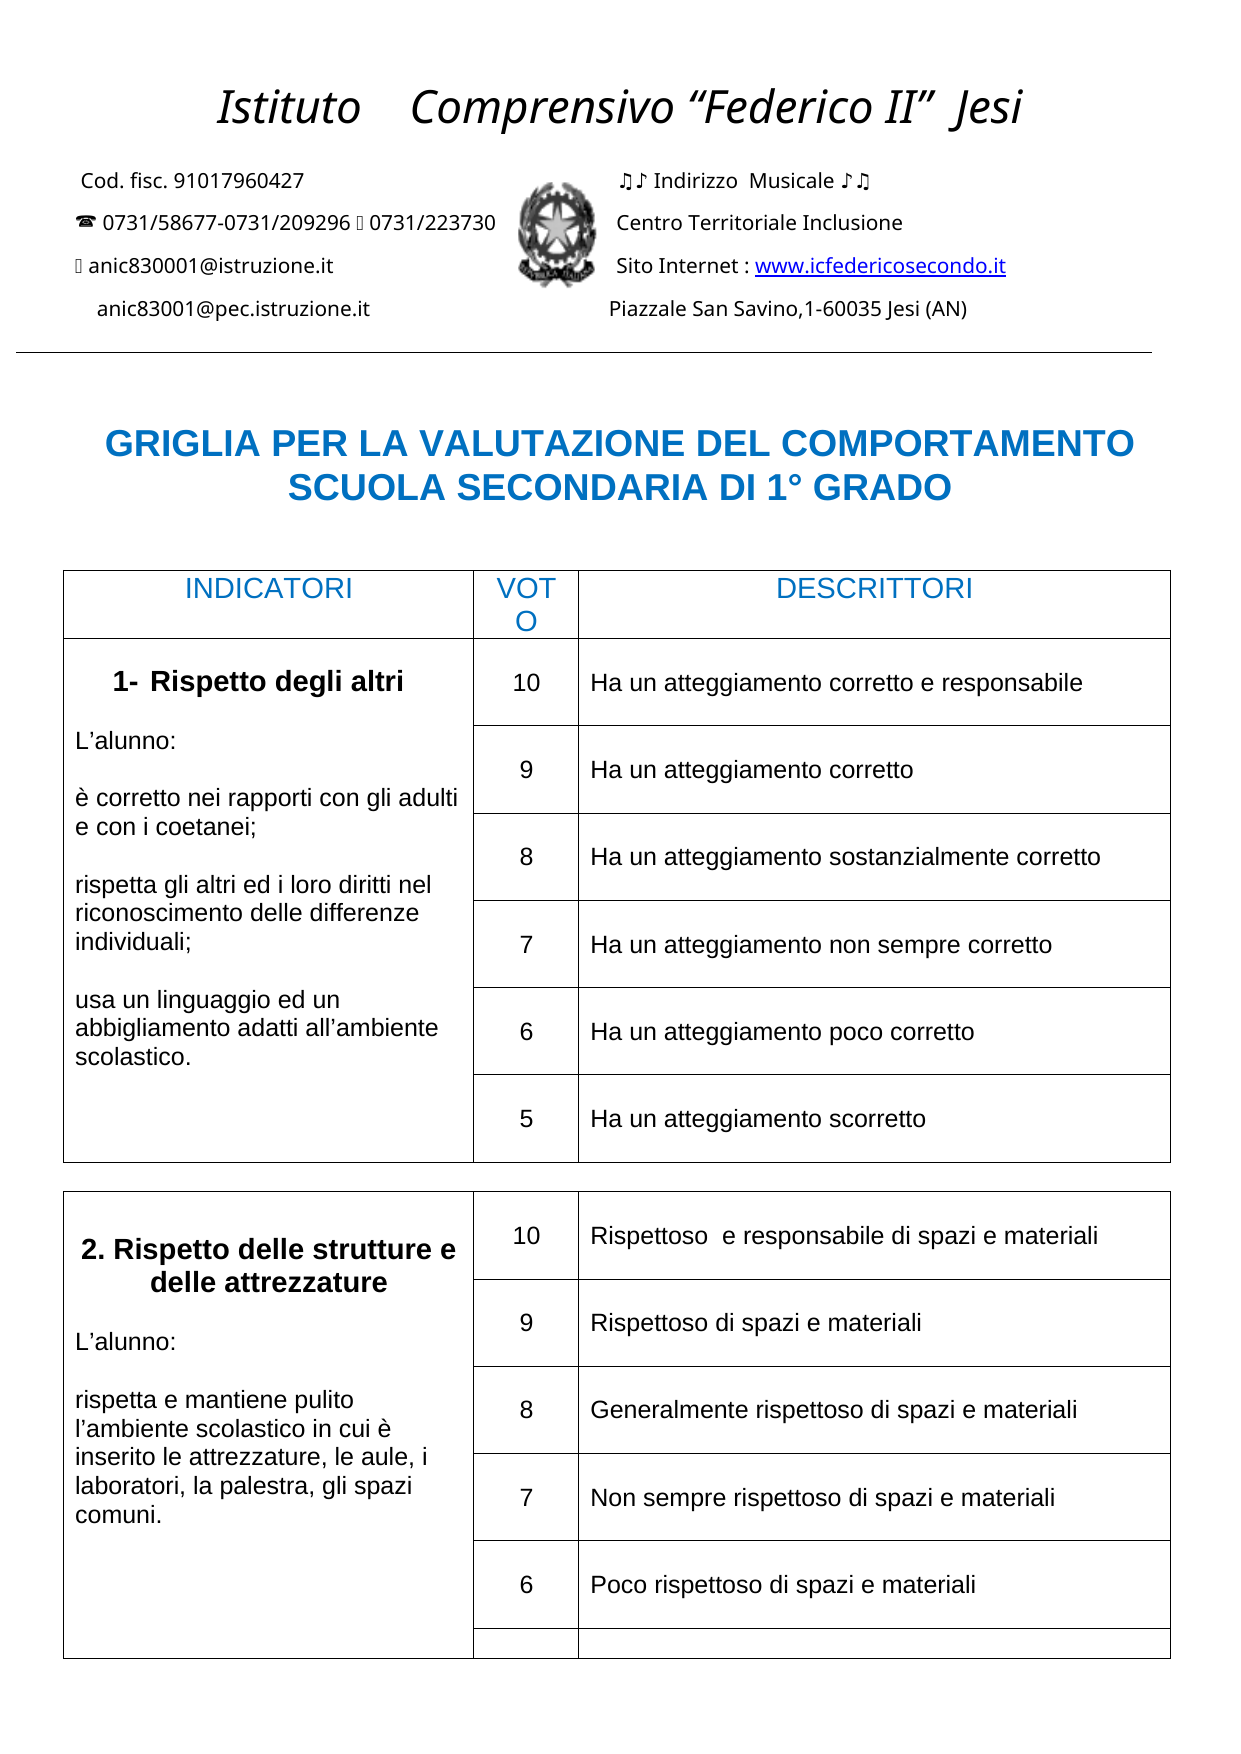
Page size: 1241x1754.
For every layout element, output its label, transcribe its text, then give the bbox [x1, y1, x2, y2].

table_header DESCRITTORI [579, 571, 1170, 638]
text Cod. fisc. 91017960427 ♫♪ Indirizzo Musicale ♪♫ [75, 166, 1165, 194]
table_cell 8 [474, 1367, 578, 1453]
table_cell Ha un atteggiamento corretto [579, 726, 1170, 812]
table_header 10 [474, 1192, 578, 1278]
picture [517, 182, 598, 290]
table_cell Ha un atteggiamento non sempre corretto [579, 901, 1170, 987]
table_cell 5 [474, 1629, 578, 1657]
table_header VOTO [474, 571, 578, 638]
table_header Rispettoso e responsabile di spazi e materiali [579, 1192, 1170, 1278]
text anic830001@istruzione.it Sito Internet : www.icfedericosecondo.it [75, 251, 517, 279]
table_cell Ha un atteggiamento poco corretto [579, 988, 1170, 1074]
table_cell Ha un atteggiamento corretto e responsabile [579, 639, 1170, 725]
table_cell 7 [474, 901, 578, 987]
text anic83001@pec.istruzione.it Piazzale San Savino,1-60035 Jesi (AN) [75, 294, 1165, 322]
table_cell 5 [474, 1075, 578, 1162]
text 0731/58677-0731/209296 0731/223730 Centro Territoriale Inclusione [75, 208, 517, 237]
table_cell 10 [474, 639, 578, 725]
table_cell Ha un atteggiamento scorretto [579, 1075, 1170, 1162]
table_cell Poco rispettoso di spazi e materiali [579, 1541, 1170, 1628]
table_cell Ha un atteggiamento sostanzialmente corretto [579, 814, 1170, 900]
table_cell 9 [474, 1280, 578, 1366]
table_header 2. Rispetto delle strutture e delle attrezzature L’alunno: rispetta e mantiene pulito l’ambiente scolastico in cui è inserito le attrezzature, le aule, i laboratori, la palestra, gli spazi comuni. [64, 1192, 473, 1657]
table_cell 9 [474, 726, 578, 812]
text Istituto Comprensivo “Federico II” Jesi [75, 75, 1165, 137]
table_cell 7 [474, 1454, 578, 1540]
table_header INDICATORI [64, 571, 473, 638]
table_cell 8 [474, 814, 578, 900]
text GRIGLIA PER LA VALUTAZIONE DEL COMPORTAMENTO [75, 422, 1165, 465]
table_cell Generalmente rispettoso di spazi e materiali [579, 1367, 1170, 1453]
table_cell Non sempre rispettoso di spazi e materiali [579, 1454, 1170, 1540]
text anic830001@istruzione.it Sito Internet : www.icfedericosecondo.it [598, 251, 1165, 279]
text 0731/58677-0731/209296 0731/223730 Centro Territoriale Inclusione [598, 208, 1165, 237]
table_cell 6 [474, 988, 578, 1074]
table_cell Rispettoso di spazi e materiali [579, 1280, 1170, 1366]
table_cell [579, 1629, 1170, 1657]
text SCUOLA SECONDARIA DI 1° GRADO [75, 465, 1165, 508]
table_cell 6 [474, 1541, 578, 1628]
table_cell Rispetto degli altri L’alunno: è corretto nei rapporti con gli adulti e con i coetanei; rispetta gli altri ed i loro diritti nel riconoscimento delle differenze individuali; usa un linguaggio ed un abbigliamento adatti all’ambiente scolastico. [64, 639, 473, 1162]
